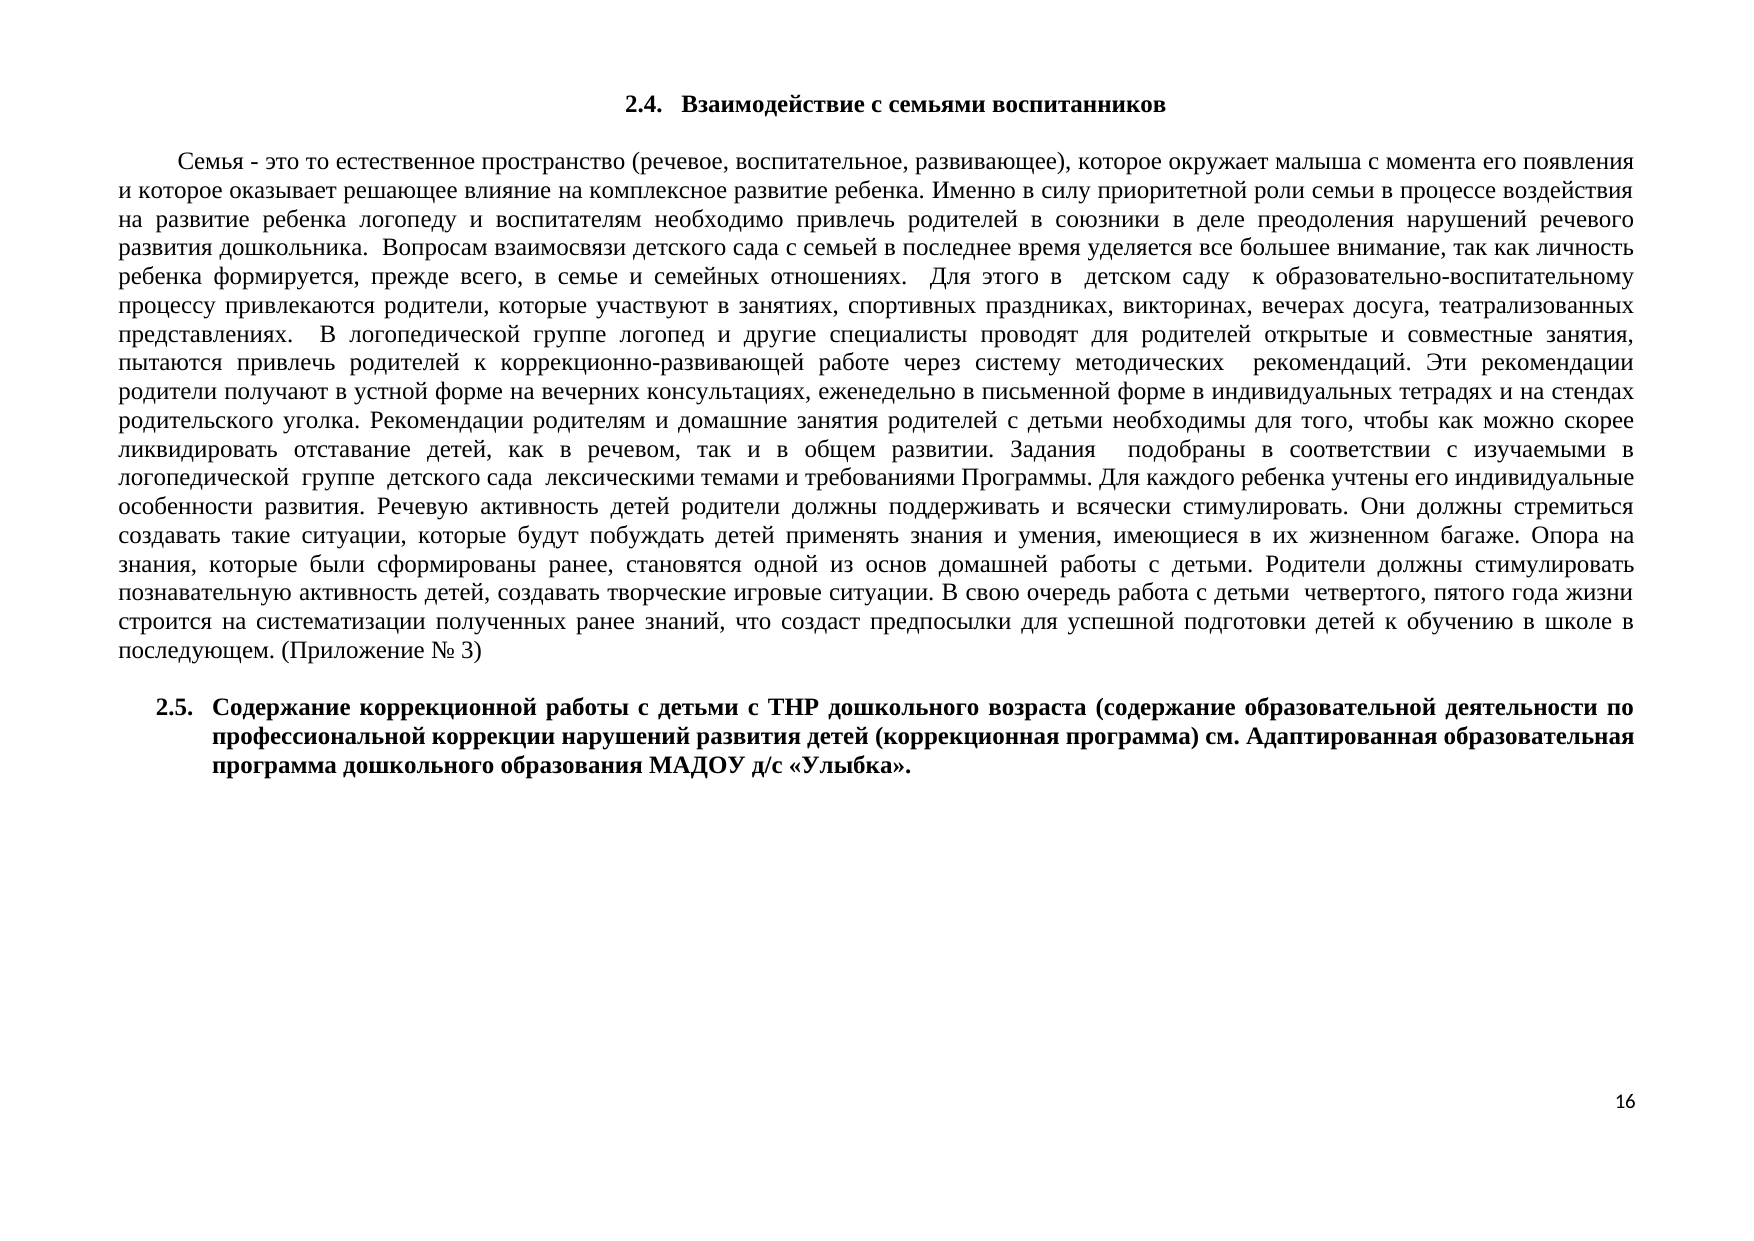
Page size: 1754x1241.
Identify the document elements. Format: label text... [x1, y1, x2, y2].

list Содержание коррекционной работы с детьми с ТНР дошкольного возраста (содержание образовательной деятельности по профессиональной коррекции нарушений развития детей (коррекционная программа) см. Адаптированная образовательная программа дошкольного образования МАДОУ д/с «Улыбка». [156, 692, 1636, 779]
list Взаимодействие с семьями воспитанников [156, 89, 1636, 117]
text Семья - это то естественное пространство (речевое, воспитательное, развивающее), которое окружает малыша с момента его появления и которое оказывает решающее влияние на комплексное развитие ребенка. Именно в силу приоритетной роли семьи в процессе воздействия на развитие ребенка логопеду и воспитателям необходимо привлечь родителей в союзники в деле преодоления нарушений речевого развития дошкольника. Вопросам взаимосвязи детского сада с семьей в последнее время уделяется все большее внимание, так как личность ребенка формируется, прежде всего, в семье и семейных отношениях. Для этого в детском саду к образовательно-воспитательному процессу привлекаются родители, которые участвуют в занятиях, спортивных праздниках, викторинах, вечерах досуга, театрализованных представлениях. В логопедической группе логопед и другие специалисты проводят для родителей открытые и совместные занятия, пытаются привлечь родителей к коррекционно-развивающей работе через систему методических рекомендаций. Эти рекомендации родители получают в устной форме на вечерних консультациях, еженедельно в письменной форме в индивидуальных тетрадях и на стендах родительского уголка. Рекомендации родителям и домашние занятия родителей с детьми необходимы для того, чтобы как можно скорее ликвидировать отставание детей, как в речевом, так и в общем развитии. Задания подобраны в соответствии с изучаемыми в логопедической группе детского сада лексическими темами и требованиями Программы. Для каждого ребенка учтены его индивидуальные особенности развития. Речевую активность детей родители должны поддерживать и всячески стимулировать. Они должны стремиться создавать такие ситуации, которые будут побуждать детей применять знания и умения, имеющиеся в их жизненном багаже. Опора на знания, которые были сформированы ранее, становятся одной из основ домашней работы с детьми. Родители должны стимулировать познавательную активность детей, создавать творческие игровые ситуации. В свою очередь работа с детьми четвертого, пятого года жизни строится на систематизации полученных ранее знаний, что создаст предпосылки для успешной подготовки детей к обучению в школе в последующем. (Приложение № 3) [118, 146, 1636, 664]
